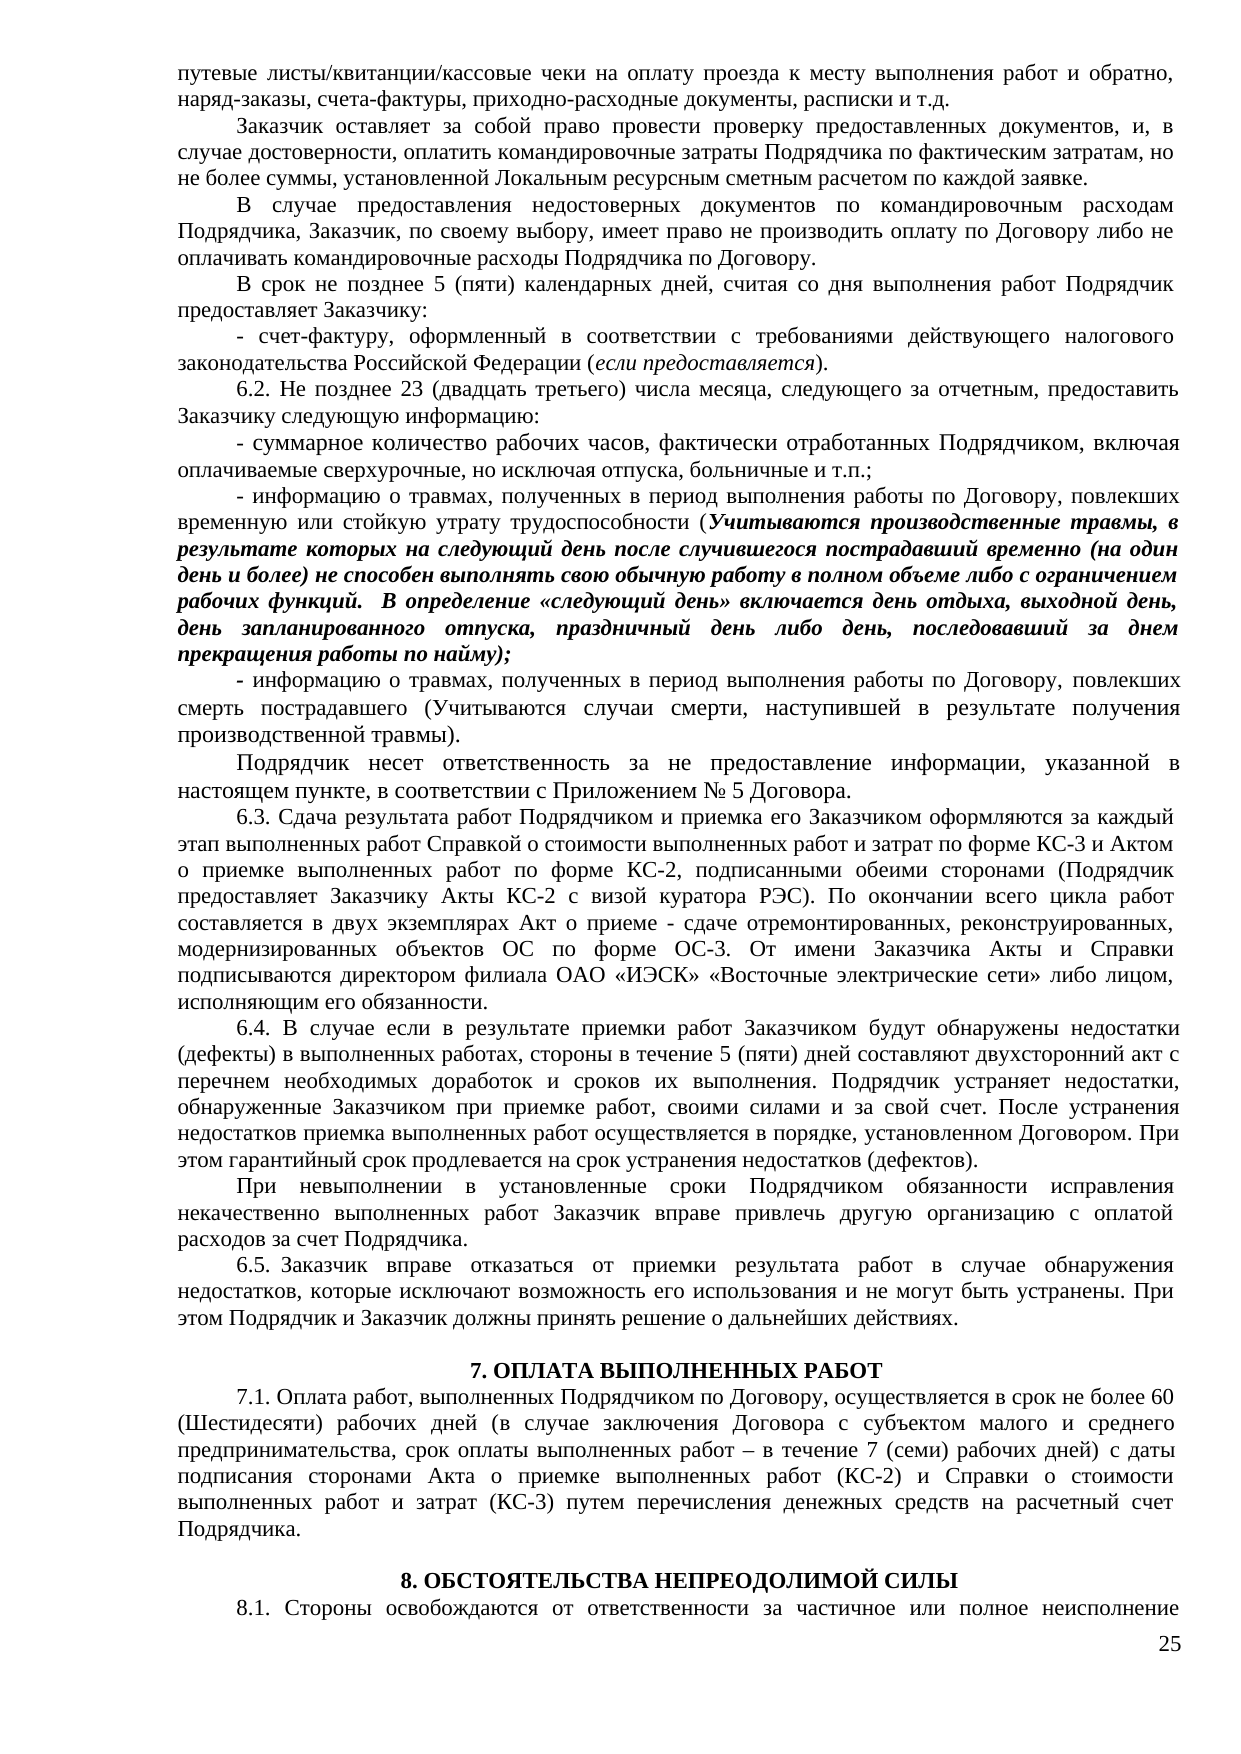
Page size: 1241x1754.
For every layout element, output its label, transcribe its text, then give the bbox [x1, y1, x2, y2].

text 6.3. Сдача результата работ Подрядчиком и приемка его Заказчиком оформляются за каждый этап выполненных работ Справкой о стоимости выполненных работ и затрат по форме КС-3 и Актом о приемке выполненных работ по форме КС-2, подписанными обеими сторонами (Подрядчик предоставляет Заказчику Акты КС-2 с визой куратора РЭС). По окончании всего цикла работ составляется в двух экземплярах Акт о приеме - сдаче отремонтированных, реконструированных, модернизированных объектов ОС по форме ОС-3. От имени Заказчика Акты и Справки подписываются директором филиала ОАО «ИЭСК» «Восточные электрические сети» либо лицом, исполняющим его обязанности. [177, 803, 1175, 1014]
text В срок не позднее 5 (пяти) календарных дней, считая со дня выполнения работ Подрядчик предоставляет Заказчику: [177, 270, 1175, 323]
text В случае предоставления недостоверных документов по командировочным расходам Подрядчика, Заказчик, по своему выбору, имеет право не производить оплату по Договору либо не оплачивать командировочные расходы Подрядчика по Договору. [177, 191, 1175, 270]
text Подрядчик несет ответственность за не предоставление информации, указанной в настоящем пункте, в соответствии с Приложением № 5 Договора. [177, 748, 1181, 803]
text - счет-фактуру, оформленный в соответствии с требованиями действующего налогового законодательства Российской Федерации (если предоставляется). [177, 323, 1175, 375]
text При невыполнении в установленные сроки Подрядчиком обязанности исправления некачественно выполненных работ Заказчик вправе привлечь другую организацию с оплатой расходов за счет Подрядчика. [177, 1172, 1175, 1251]
text - информацию о травмах, полученных в период выполнения работы по Договору, повлекших временную или стойкую утрату трудоспособности (Учитываются производственные травмы, в результате которых на следующий день после случившегося пострадавший временно (на один день и более) не способен выполнять свою обычную работу в полном объеме либо с ограничением рабочих функций. В определение «следующий день» включается день отдыха, выходной день, день запланированного отпуска, праздничный день либо день, последовавший за днем прекращения работы по найму); [177, 482, 1181, 666]
text 6.4. В случае если в результате приемки работ Заказчиком будут обнаружены недостатки (дефекты) в выполненных работах, стороны в течение 5 (пяти) дней составляют двухсторонний акт с перечнем необходимых доработок и сроков их выполнения. Подрядчик устраняет недостатки, обнаруженные Заказчиком при приемке работ, своими силами и за свой счет. После устранения недостатков приемка выполненных работ осуществляется в порядке, установленном Договором. При этом гарантийный срок продлевается на срок устранения недостатков (дефектов). [177, 1014, 1181, 1172]
text 7.1. Оплата работ, выполненных Подрядчиком по Договору, осуществляется в срок не более 60 (Шестидесяти) рабочих дней (в случае заключения Договора с субъектом малого и среднего предпринимательства, срок оплаты выполненных работ – в течение 7 (семи) рабочих дней) с даты подписания сторонами Акта о приемке выполненных работ (КС-2) и Справки о стоимости выполненных работ и затрат (КС-3) путем перечисления денежных средств на расчетный счет Подрядчика. [177, 1383, 1175, 1541]
text Заказчик оставляет за собой право провести проверку предоставленных документов, и, в случае достоверности, оплатить командировочные затраты Подрядчика по фактическим затратам, но не более суммы, установленной Локальным ресурсным сметным расчетом по каждой заявке. [177, 112, 1175, 191]
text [177, 59, 1175, 112]
text 8. ОБСТОЯТЕЛЬСТВА НЕПРЕОДОЛИМОЙ СИЛЫ [177, 1567, 1181, 1594]
text 7. ОПЛАТА ВЫПОЛНЕННЫХ РАБОТ [177, 1357, 1175, 1383]
list 6.2. Не позднее 23 (двадцать третьего) числа месяца, следующего за отчетным, предоставить Заказчику следующую информацию: [177, 375, 1181, 428]
text - информацию о травмах, полученных в период выполнения работы по Договору, повлекших смерть пострадавшего (Учитываются случаи смерти, наступившей в результате получения производственной травмы). [177, 666, 1181, 748]
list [177, 1594, 1181, 1620]
text 6.5. Заказчик вправе отказаться от приемки результата работ в случае обнаружения недостатков, которые исключают возможность его использования и не могут быть устранены. При этом Подрядчик и Заказчик должны принять решение о дальнейших действиях. [177, 1251, 1175, 1330]
text - суммарное количество рабочих часов, фактически отработанных Подрядчиком, включая оплачиваемые сверхурочные, но исключая отпуска, больничные и т.п.; [177, 428, 1181, 482]
